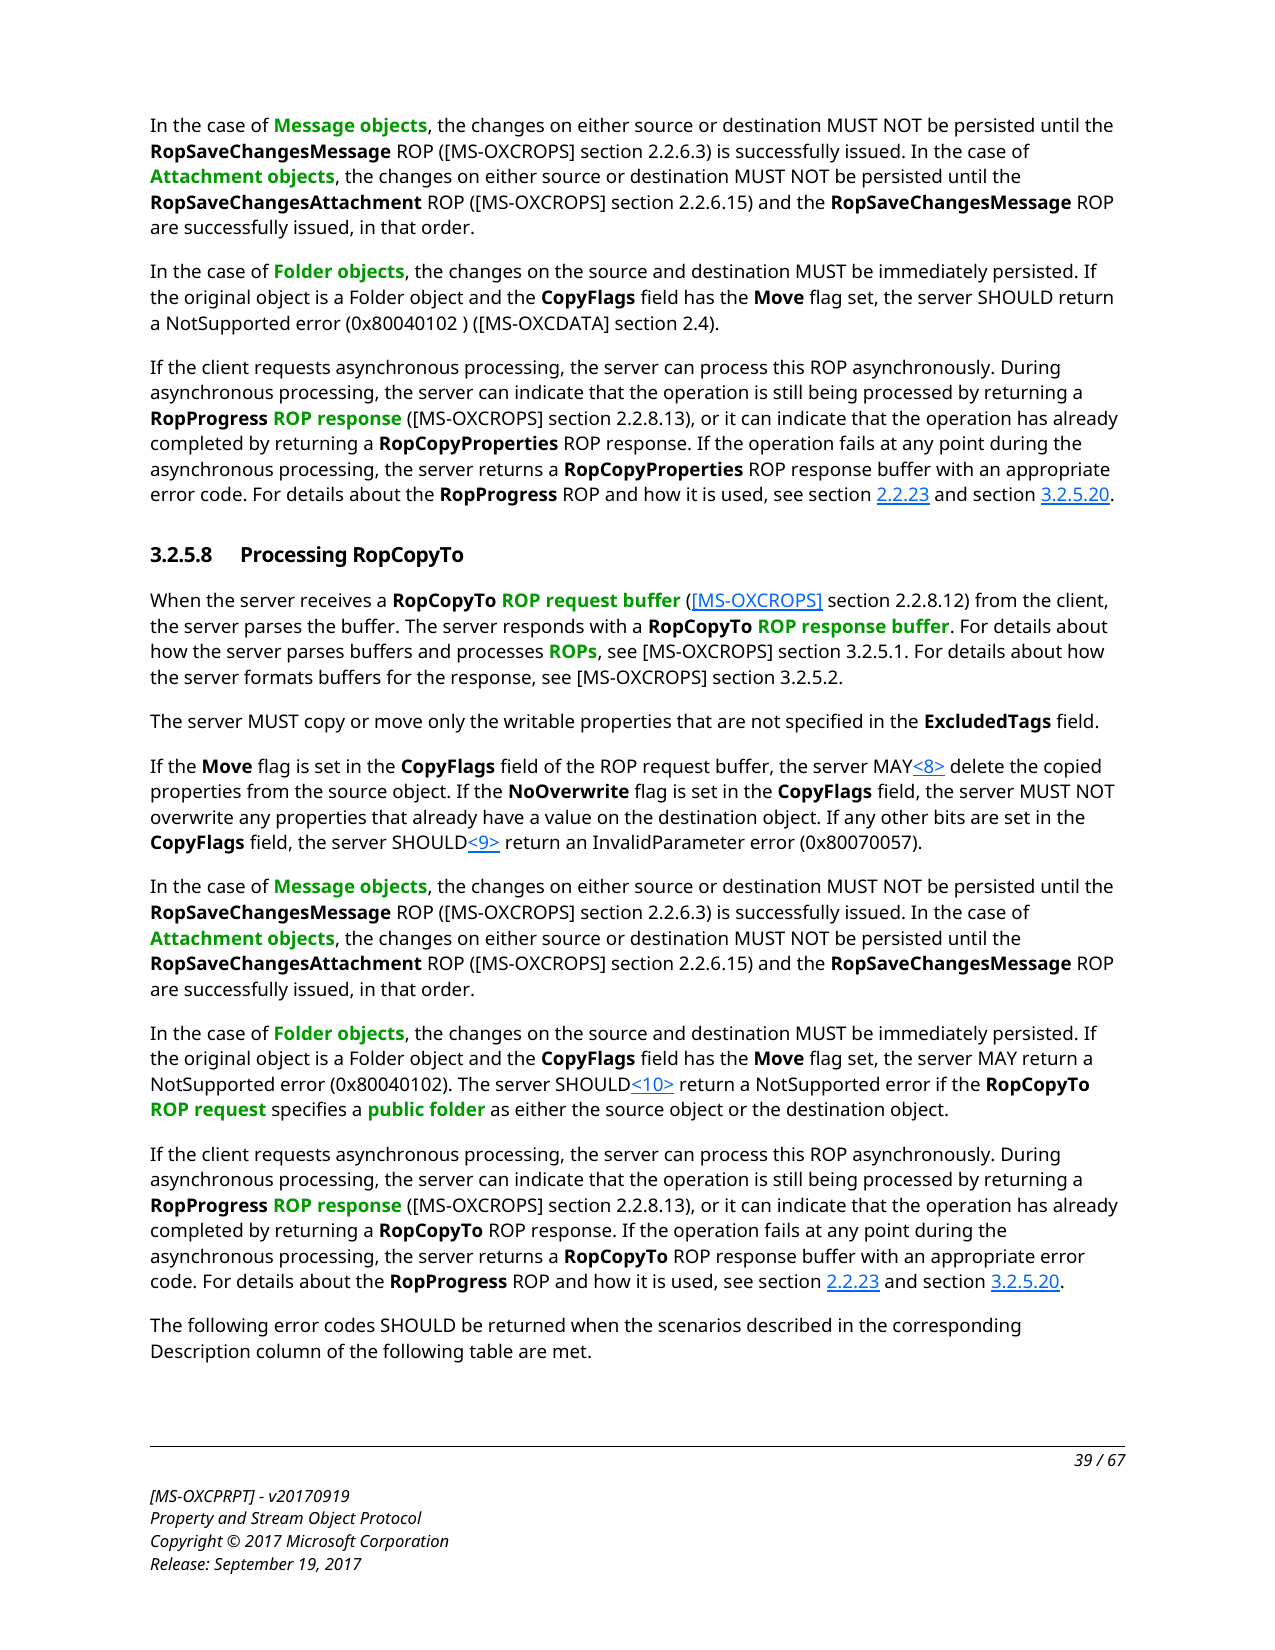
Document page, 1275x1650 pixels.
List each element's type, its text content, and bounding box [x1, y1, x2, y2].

text In the case of Message objects, the changes on either source or destination MUST NOT be persisted until the RopSaveChangesMessage ROP ([MS-OXCROPS] section 2.2.6.3) is successfully issued. In the case of Attachment objects, the changes on either source or destination MUST NOT be persisted until the RopSaveChangesAttachment ROP ([MS-OXCROPS] section 2.2.6.15) and the RopSaveChangesMessage ROP are successfully issued, in that order. [150, 112, 1125, 240]
text When the server receives a RopCopyTo ROP request buffer ([MS-OXCROPS] section 2.2.8.12) from the client, the server parses the buffer. The server responds with a RopCopyTo ROP response buffer. For details about how the server parses buffers and processes ROPs, see [MS-OXCROPS] section 3.2.5.1. For details about how the server formats buffers for the response, see [MS-OXCROPS] section 3.2.5.2. [150, 588, 1125, 690]
text If the Move flag is set in the CopyFlags field of the ROP request buffer, the server MAY<8> delete the copied properties from the source object. If the NoOverwrite flag is set in the CopyFlags field, the server MUST NOT overwrite any properties that already have a value on the destination object. If any other bits are set in the CopyFlags field, the server SHOULD<9> return an InvalidParameter error (0x80070057). [150, 753, 1125, 855]
text If the client requests asynchronous processing, the server can process this ROP asynchronously. During asynchronous processing, the server can indicate that the operation is still being processed by returning a RopProgress ROP response ([MS-OXCROPS] section 2.2.8.13), or it can indicate that the operation has already completed by returning a RopCopyTo ROP response. If the operation fails at any point during the asynchronous processing, the server returns a RopCopyTo ROP response buffer with an appropriate error code. For details about the RopProgress ROP and how it is used, see section 2.2.23 and section 3.2.5.20. [150, 1141, 1125, 1294]
subtitle Processing RopCopyTo [150, 541, 1125, 569]
text In the case of Folder objects, the changes on the source and destination MUST be immediately persisted. If the original object is a Folder object and the CopyFlags field has the Move flag set, the server SHOULD return a NotSupported error (0x80040102 ) ([MS-OXCDATA] section 2.4). [150, 259, 1125, 335]
text If the client requests asynchronous processing, the server can process this ROP asynchronously. During asynchronous processing, the server can indicate that the operation is still being processed by returning a RopProgress ROP response ([MS-OXCROPS] section 2.2.8.13), or it can indicate that the operation has already completed by returning a RopCopyProperties ROP response. If the operation fails at any point during the asynchronous processing, the server returns a RopCopyProperties ROP response buffer with an appropriate error code. For details about the RopProgress ROP and how it is used, see section 2.2.23 and section 3.2.5.20. [150, 354, 1125, 507]
text The server MUST copy or move only the writable properties that are not specified in the ExcludedTags field. [150, 709, 1125, 734]
text In the case of Folder objects, the changes on the source and destination MUST be immediately persisted. If the original object is a Folder object and the CopyFlags field has the Move flag set, the server MAY return a NotSupported error (0x80040102). The server SHOULD<10> return a NotSupported error if the RopCopyTo ROP request specifies a public folder as either the source object or the destination object. [150, 1020, 1125, 1122]
text The following error codes SHOULD be returned when the scenarios described in the corresponding Description column of the following table are met. [150, 1313, 1125, 1364]
text In the case of Message objects, the changes on either source or destination MUST NOT be persisted until the RopSaveChangesMessage ROP ([MS-OXCROPS] section 2.2.6.3) is successfully issued. In the case of Attachment objects, the changes on either source or destination MUST NOT be persisted until the RopSaveChangesAttachment ROP ([MS-OXCROPS] section 2.2.6.15) and the RopSaveChangesMessage ROP are successfully issued, in that order. [150, 874, 1125, 1001]
